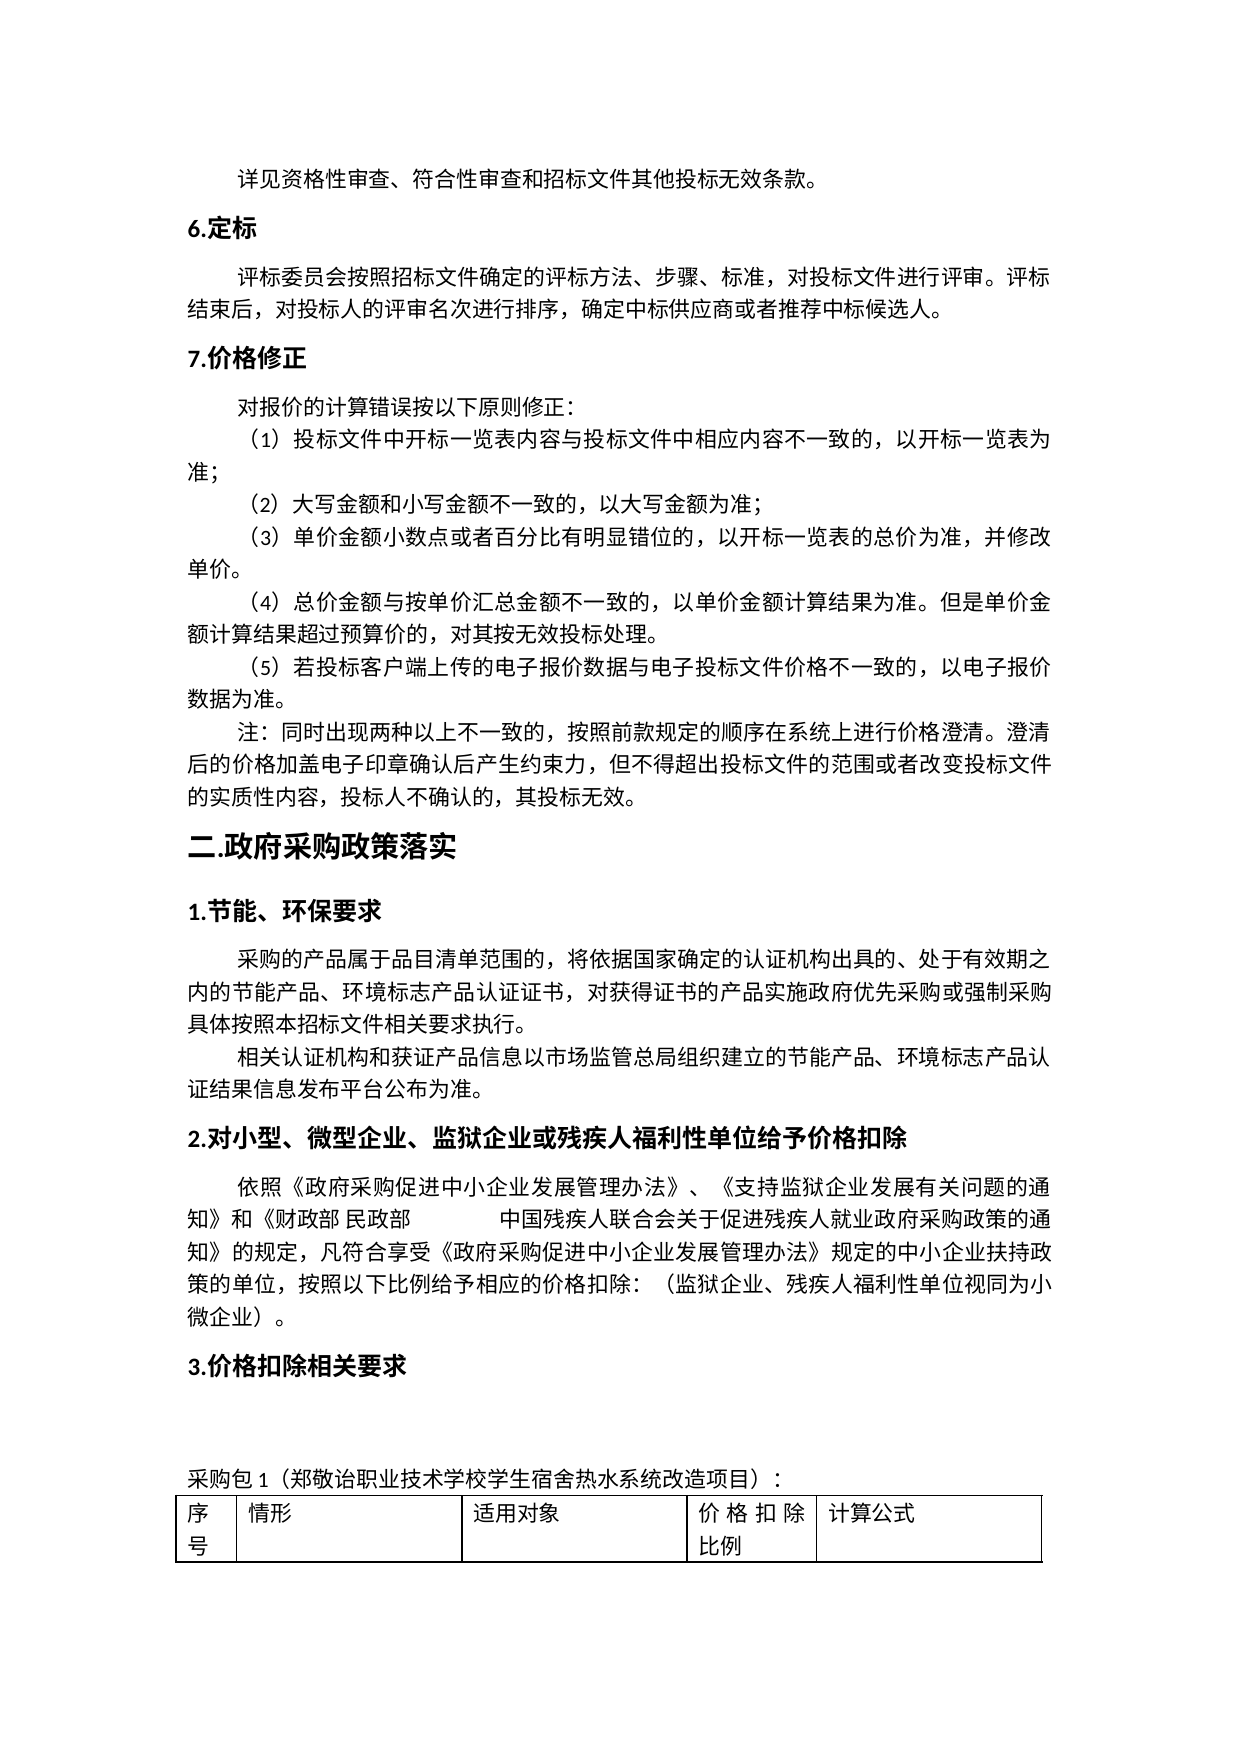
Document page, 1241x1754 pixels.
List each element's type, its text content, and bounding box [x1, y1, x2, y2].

text 7.价格修正 [187, 324, 1053, 389]
text （4）总价金额与按单价汇总金额不一致的，以单价金额计算结果为准。但是单价金额计算结果超过预算价的，对其按无效投标处理。 [187, 584, 1053, 649]
text 2.对小型、微型企业、监狱企业或残疾人福利性单位给予价格扣除 [187, 1104, 1053, 1169]
text 6.定标 [187, 194, 1053, 259]
text 依照《政府采购促进中小企业发展管理办法》、《支持监狱企业发展有关问题的通知》和《财政部 民政部 中国残疾人联合会关于促进残疾人就业政府采购政策的通知》的规定，凡符合享受《政府采购促进中小企业发展管理办法》规定的中小企业扶持政策的单位，按照以下比例给予相应的价格扣除：（监狱企业、残疾人福利性单位视同为小、微企业）。 [187, 1169, 1053, 1332]
text 评标委员会按照招标文件确定的评标方法、步骤、标准，对投标文件进行评审。评标结束后，对投标人的评审名次进行排序，确定中标供应商或者推荐中标候选人。 [187, 259, 1053, 324]
text 注：同时出现两种以上不一致的，按照前款规定的顺序在系统上进行价格澄清。澄清后的价格加盖电子印章确认后产生约束力，但不得超出投标文件的范围或者改变投标文件的实质性内容，投标人不确认的，其投标无效。 [187, 714, 1053, 812]
text 二.政府采购政策落实 [187, 812, 1053, 877]
text 对报价的计算错误按以下原则修正： [187, 389, 1053, 422]
table_header 序号 [177, 1496, 236, 1561]
text （3）单价金额小数点或者百分比有明显错位的，以开标一览表的总价为准，并修改单价。 [187, 519, 1053, 584]
table_header 计算公式 [817, 1496, 1041, 1561]
table_header 适用对象 [463, 1496, 686, 1561]
text 1.节能、环保要求 [187, 877, 1053, 942]
text 3.价格扣除相关要求 [187, 1332, 1053, 1397]
text （2）大写金额和小写金额不一致的，以大写金额为准； [187, 487, 1053, 519]
table_header 价格扣除比例 [688, 1496, 816, 1561]
text 相关认证机构和获证产品信息以市场监管总局组织建立的节能产品、环境标志产品认证结果信息发布平台公布为准。 [187, 1039, 1053, 1104]
text 采购的产品属于品目清单范围的，将依据国家确定的认证机构出具的、处于有效期之内的节能产品、环境标志产品认证证书，对获得证书的产品实施政府优先采购或强制采购，具体按照本招标文件相关要求执行。 [187, 942, 1053, 1039]
text 采购包1（郑敬诒职业技术学校学生宿舍热水系统改造项目）： [187, 1462, 1053, 1494]
text （5）若投标客户端上传的电子报价数据与电子投标文件价格不一致的，以电子报价数据为准。 [187, 649, 1053, 714]
table_header 情形 [237, 1496, 461, 1561]
text 详见资格性审查、符合性审查和招标文件其他投标无效条款。 [187, 162, 1053, 194]
text （1）投标文件中开标一览表内容与投标文件中相应内容不一致的，以开标一览表为准； [187, 422, 1053, 487]
